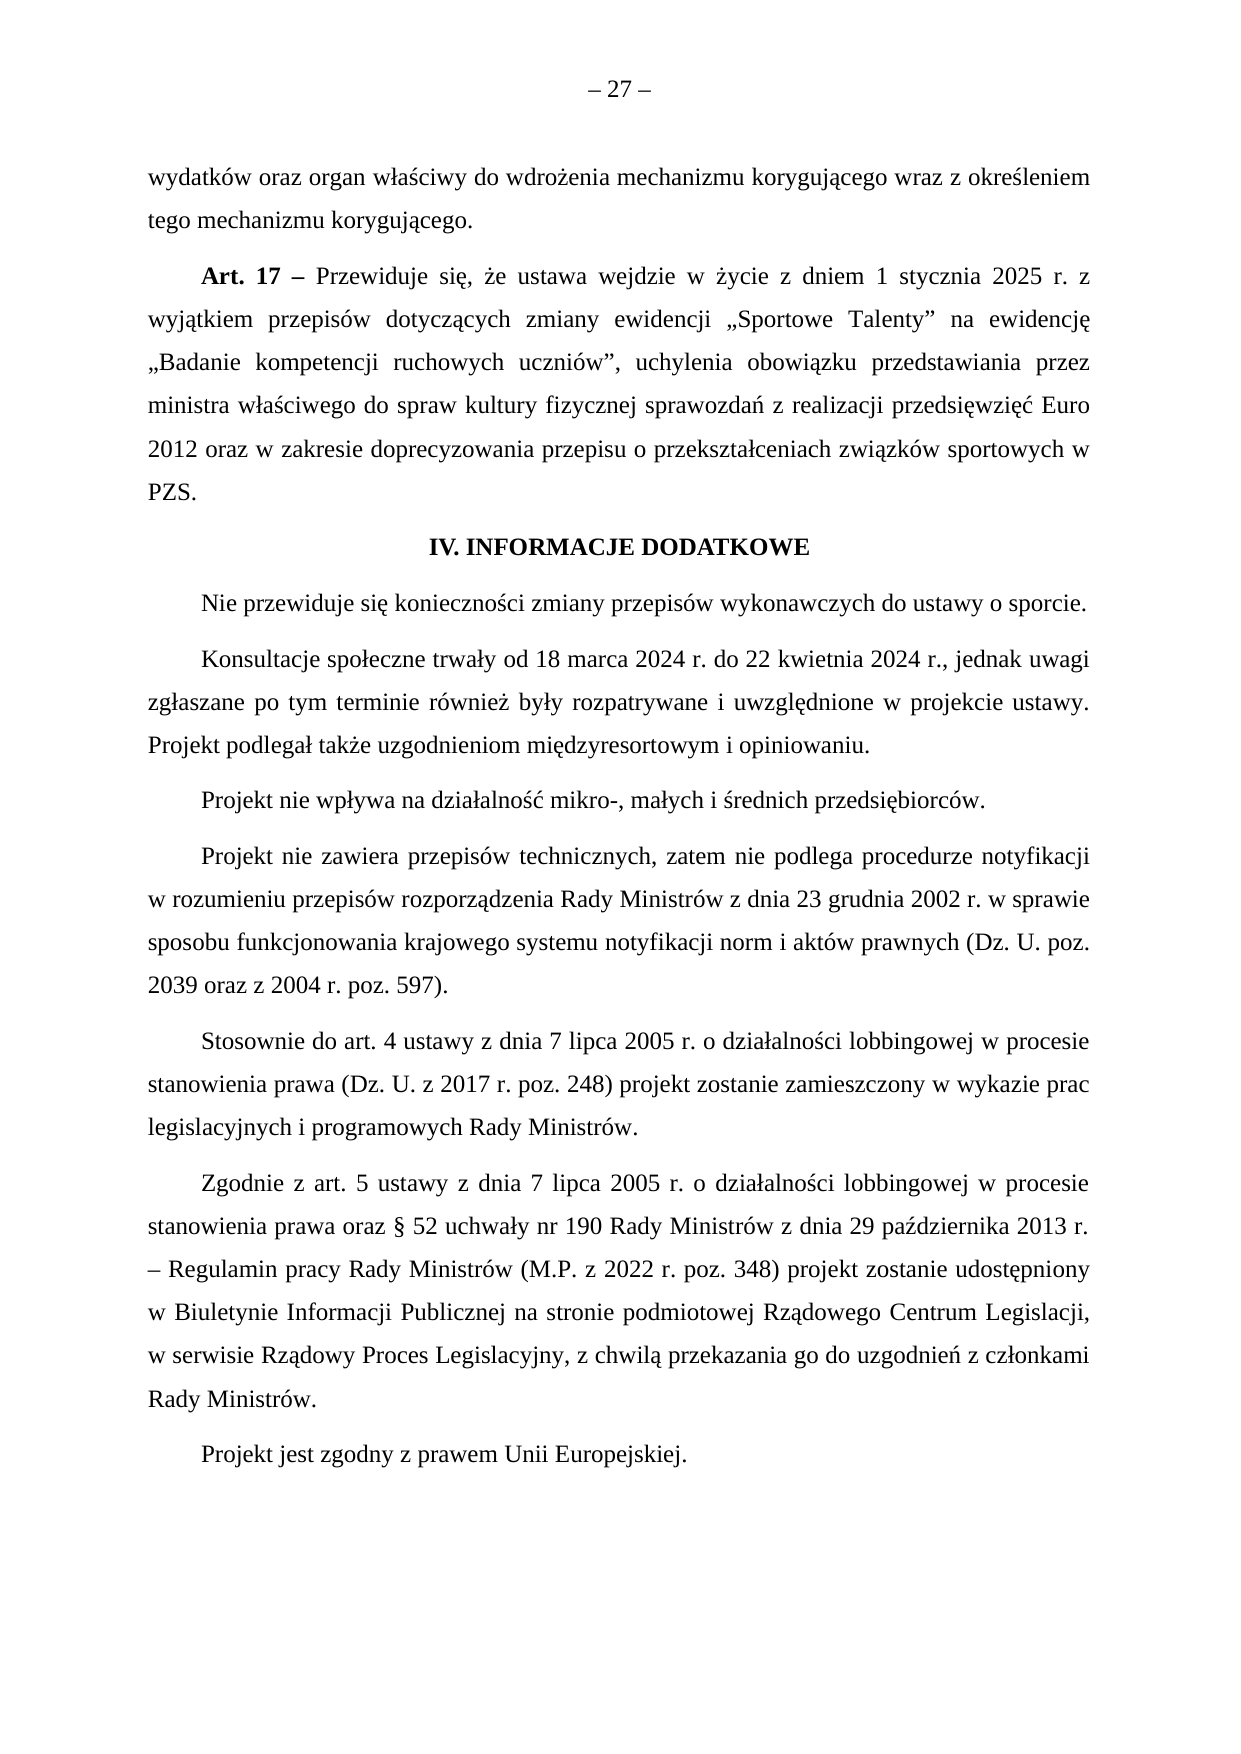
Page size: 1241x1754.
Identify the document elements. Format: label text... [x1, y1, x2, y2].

text Zgodnie z art. 5 ustawy z dnia 7 lipca 2005 r. o działalności lobbingowej w procesie stanowienia prawa oraz § 52 uchwały nr 190 Rady Ministrów z dnia 29 października 2013 r. – Regulamin pracy Rady Ministrów (M.P. z 2022 r. poz. 348) projekt zostanie udostępniony w Biuletynie Informacji Publicznej na stronie podmiotowej Rządowego Centrum Legislacji, w serwisie Rządowy Proces Legislacyjny, z chwilą przekazania go do uzgodnień z członkami Rady Ministrów. [148, 1168, 1091, 1412]
text Nie przewiduje się konieczności zmiany przepisów wykonawczych do ustawy o sporcie. [148, 588, 1091, 617]
text IV. Informacje dodatkowe [148, 532, 1091, 561]
text Stosownie do art. 4 ustawy z dnia 7 lipca 2005 r. o działalności lobbingowej w procesie stanowienia prawa (Dz. U. z 2017 r. poz. 248) projekt zostanie zamieszczony w wykazie prac legislacyjnych i programowych Rady Ministrów. [148, 1026, 1091, 1141]
text Projekt nie wpływa na działalność mikro-, małych i średnich przedsiębiorców. [148, 786, 1091, 814]
text Konsultacje społeczne trwały od 18 marca 2024 r. do 22 kwietnia 2024 r., jednak uwagi zgłaszane po tym terminie również były rozpatrywane i uwzględnione w projekcie ustawy. Projekt podlegał także uzgodnieniom międzyresortowym i opiniowaniu. [148, 644, 1091, 759]
text Projekt nie zawiera przepisów technicznych, zatem nie podlega procedurze notyfikacji w rozumieniu przepisów rozporządzenia Rady Ministrów z dnia 23 grudnia 2002 r. w sprawie sposobu funkcjonowania krajowego systemu notyfikacji norm i aktów prawnych (Dz. U. poz. 2039 oraz z 2004 r. poz. 597). [148, 841, 1091, 999]
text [148, 162, 1091, 234]
text Projekt jest zgodny z prawem Unii Europejskiej. [148, 1439, 1091, 1468]
text Art. 17 – Przewiduje się, że ustawa wejdzie w życie z dniem 1 stycznia 2025 r. z wyjątkiem przepisów dotyczących zmiany ewidencji „Sportowe Talenty” na ewidencję „Badanie kompetencji ruchowych uczniów”, uchylenia obowiązku przedstawiania przez ministra właściwego do spraw kultury fizycznej sprawozdań z realizacji przedsięwzięć Euro 2012 oraz w zakresie doprecyzowania przepisu o przekształceniach związków sportowych w PZS. [148, 261, 1091, 506]
